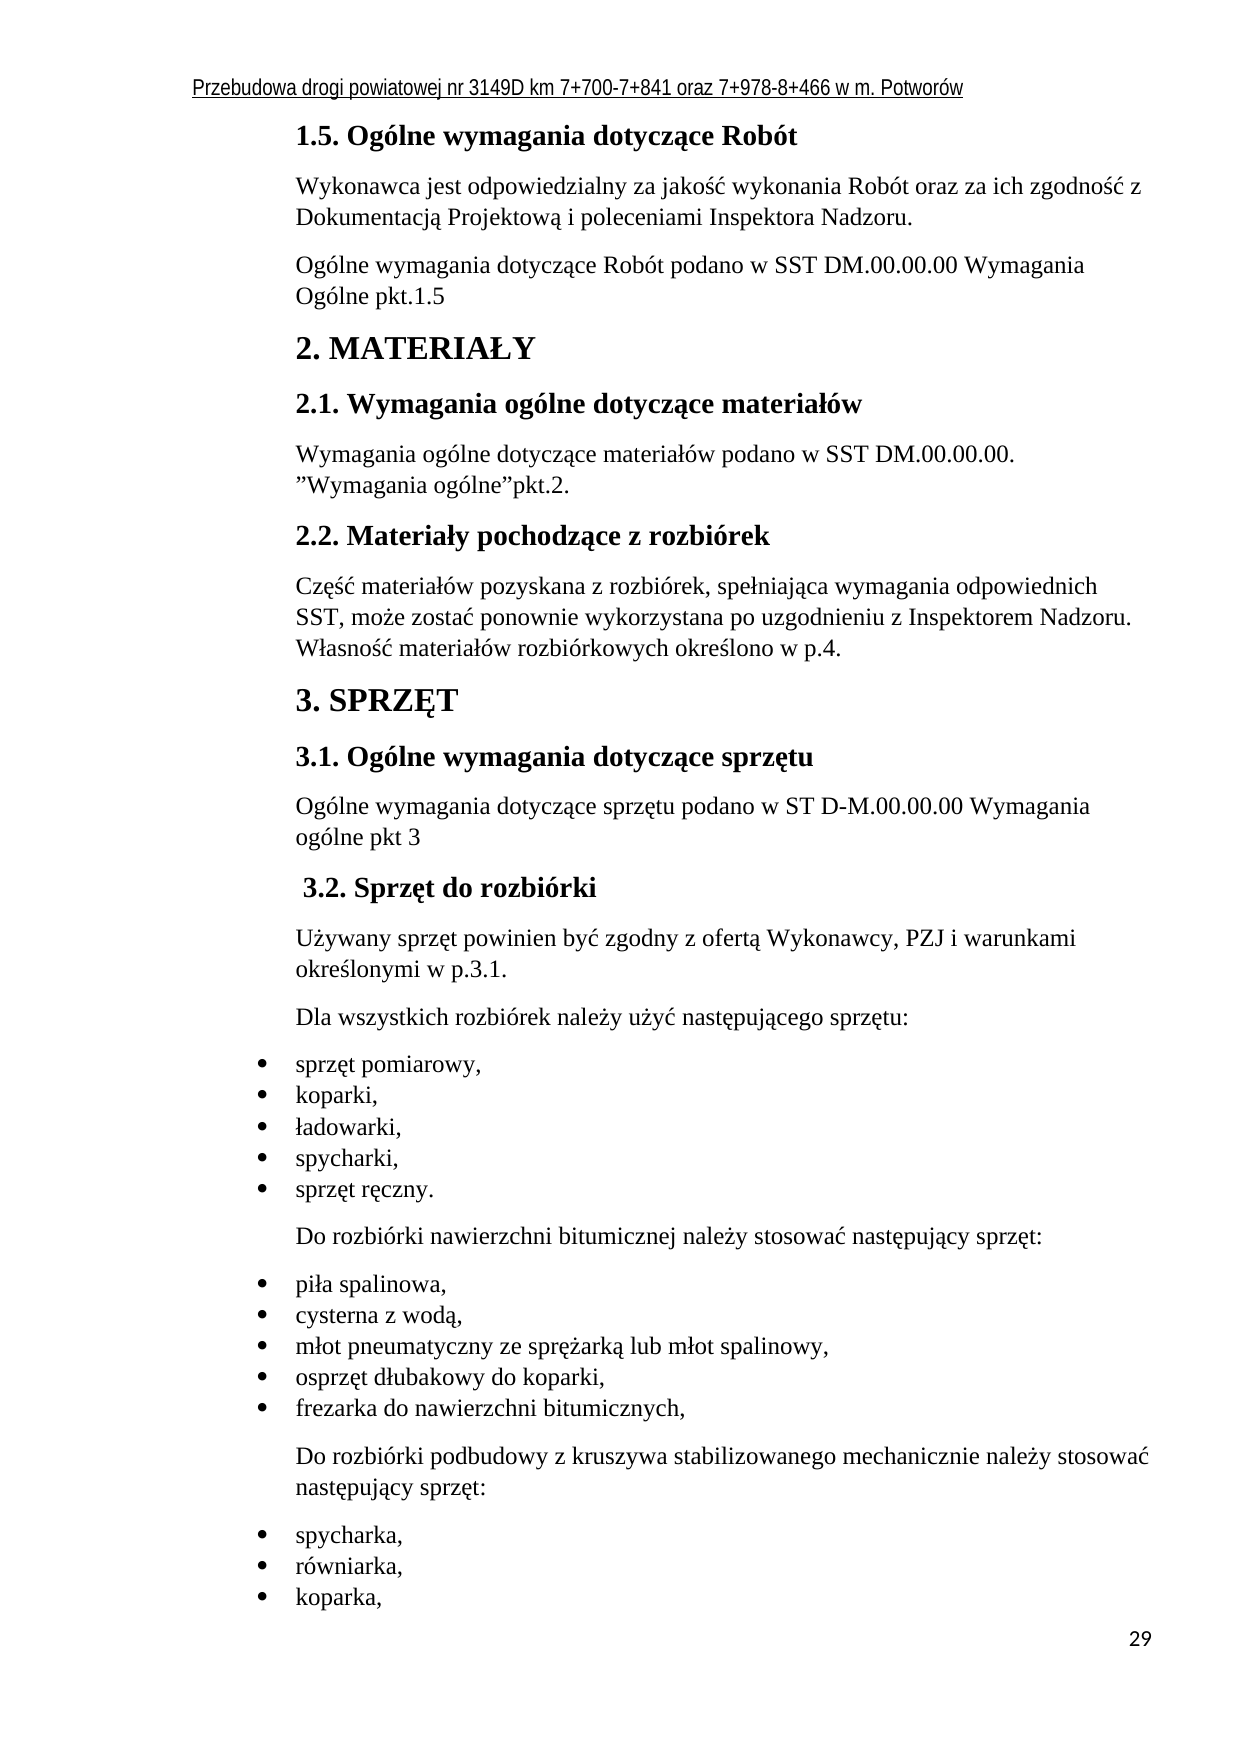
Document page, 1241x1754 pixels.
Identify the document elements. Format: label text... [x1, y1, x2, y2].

text Do rozbiórki podbudowy z kruszywa stabilizowanego mechanicznie należy stosować następujący sprzęt: [295, 1441, 1152, 1501]
text Część materiałów pozyskana z rozbiórek, spełniająca wymagania odpowiednich SST, może zostać ponownie wykorzystana po uzgodnieniu z Inspektorem Nadzoru. Własność materiałów rozbiórkowych określono w p.4. [295, 571, 1152, 662]
list osprzęt dłubakowy do koparki, [258, 1362, 1152, 1391]
list koparki, [258, 1081, 1152, 1109]
text 2. MATERIAŁY [295, 328, 1152, 367]
text Do rozbiórki nawierzchni bitumicznej należy stosować następujący sprzęt: [295, 1221, 1152, 1250]
list cysterna z wodą, [258, 1300, 1152, 1329]
list koparka, [258, 1582, 1152, 1611]
list sprzęt pomiarowy, [258, 1049, 1152, 1078]
list spycharka, [258, 1520, 1152, 1548]
list spycharki, [258, 1143, 1152, 1171]
text Ogólne wymagania dotyczące Robót podano w SST DM.00.00.00 Wymagania Ogólne pkt.1.5 [295, 250, 1152, 309]
list frezarka do nawierzchni bitumicznych, [258, 1393, 1152, 1422]
list ładowarki, [258, 1112, 1152, 1140]
text 2.2. Materiały pochodzące z rozbiórek [295, 518, 1152, 552]
text 2.1. Wymagania ogólne dotyczące materiałów [295, 386, 1152, 420]
list sprzęt ręczny. [258, 1174, 1152, 1202]
text 1.5. Ogólne wymagania dotyczące Robót [295, 118, 1152, 152]
list równiarka, [258, 1551, 1152, 1579]
list młot pneumatyczny ze sprężarką lub młot spalinowy, [258, 1331, 1152, 1360]
text 3.2. Sprzęt do rozbiórki [295, 870, 1152, 904]
text 3. SPRZĘT [295, 681, 1152, 719]
text Dla wszystkich rozbiórek należy użyć następującego sprzętu: [295, 1002, 1152, 1031]
text Używany sprzęt powinien być zgodny z ofertą Wykonawcy, PZJ i warunkami określonymi w p.3.1. [295, 923, 1152, 983]
text Wykonawca jest odpowiedzialny za jakość wykonania Robót oraz za ich zgodność z Dokumentacją Projektową i poleceniami Inspektora Nadzoru. [295, 171, 1152, 231]
text 3.1. Ogólne wymagania dotyczące sprzętu [295, 739, 1152, 772]
text Wymagania ogólne dotyczące materiałów podano w SST DM.00.00.00. ”Wymagania ogólne”pkt.2. [295, 439, 1152, 499]
text Ogólne wymagania dotyczące sprzętu podano w ST D-M.00.00.00 Wymagania ogólne pkt 3 [295, 791, 1152, 851]
list piła spalinowa, [258, 1269, 1152, 1298]
